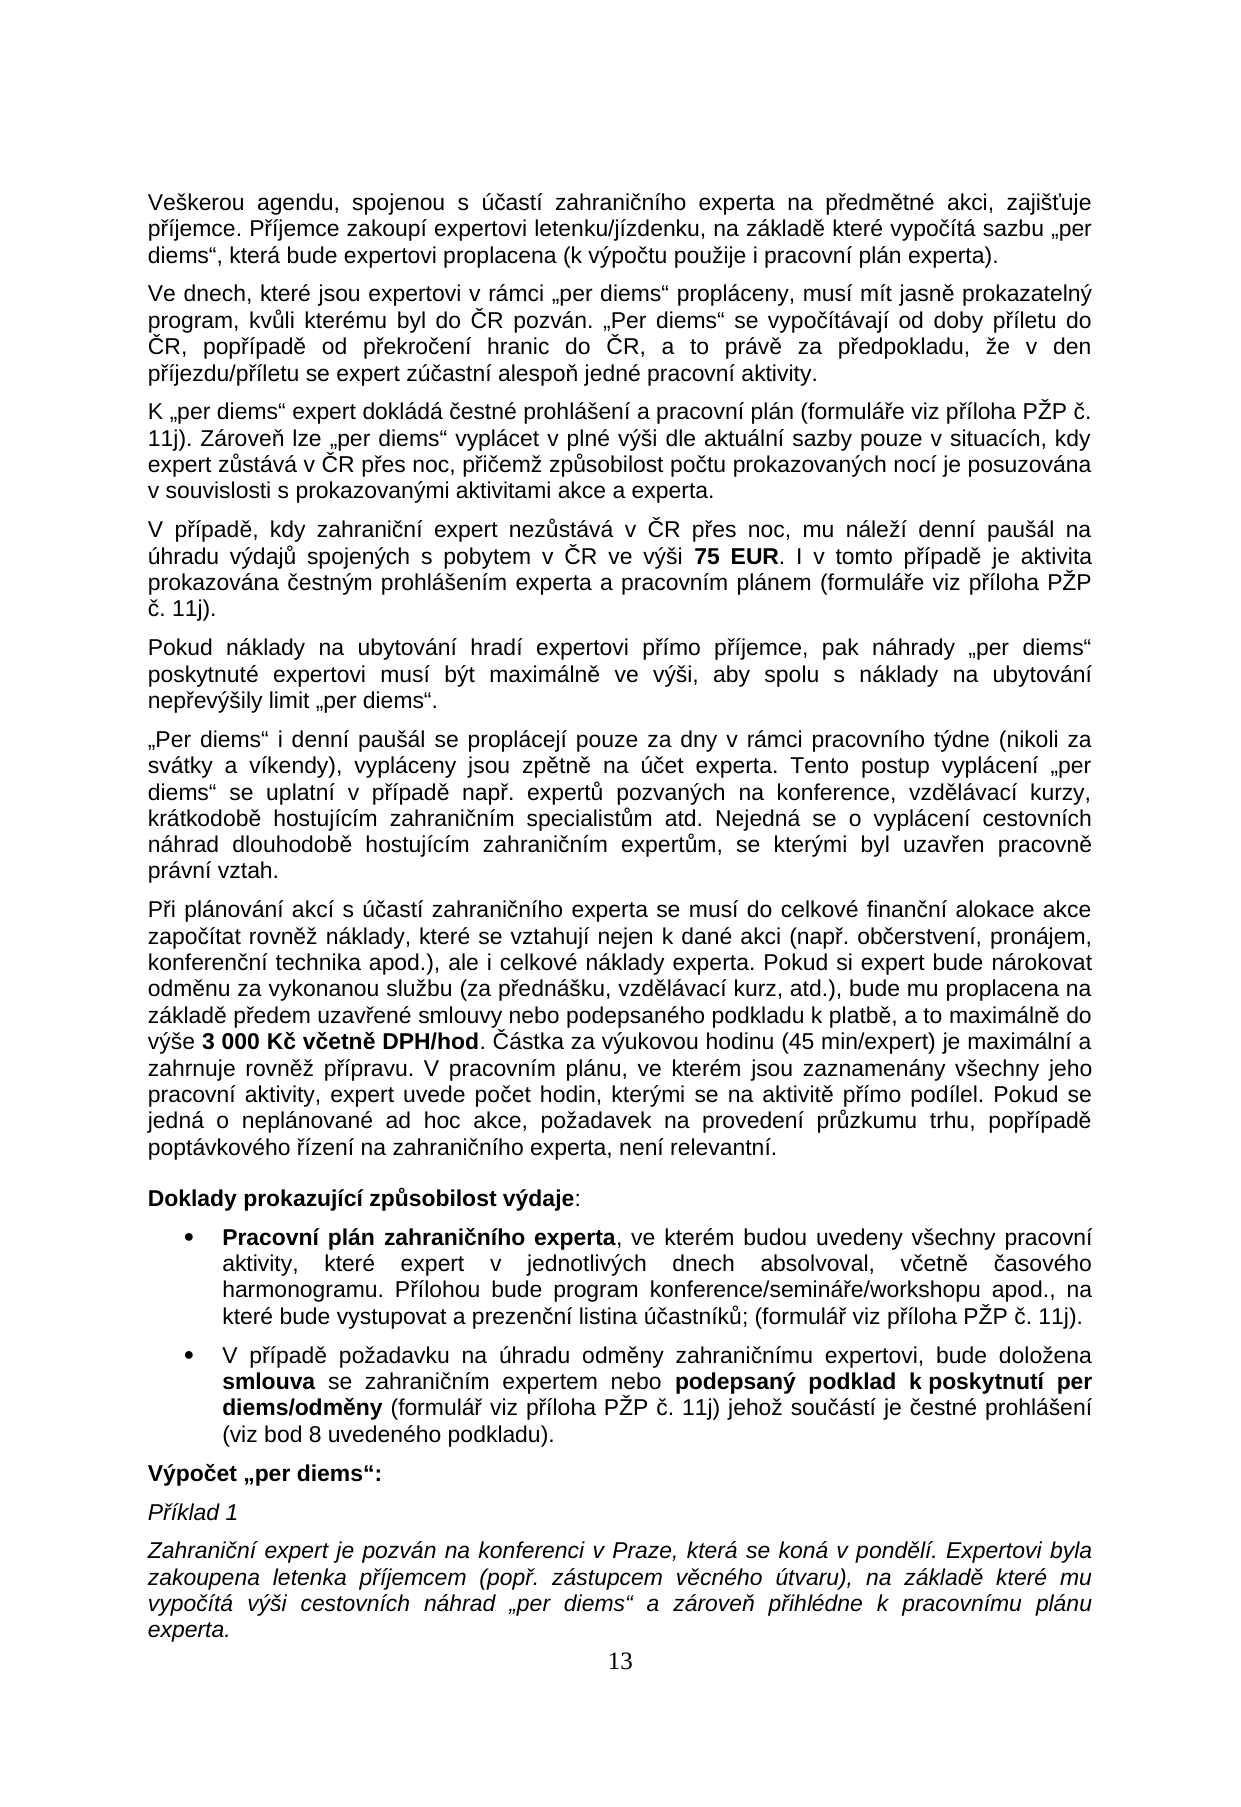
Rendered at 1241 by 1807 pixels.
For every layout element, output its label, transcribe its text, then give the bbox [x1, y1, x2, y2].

text Doklady prokazující způsobilost výdaje: [148, 1185, 1092, 1211]
list Pracovní plán zahraničního experta, ve kterém budou uvedeny všechny pracovní aktivity, které expert v jednotlivých dnech absolvoval, včetně časového harmonogramu. Přílohou bude program konference/semináře/workshopu apod., na které bude vystupovat a prezenční listina účastníků; (formulář viz příloha PŽP č. 11j). [185, 1224, 1092, 1329]
text Zahraniční expert je pozván na konferenci v Praze, která se koná v pondělí. Expertovi byla zakoupena letenka příjemcem (popř. zástupcem věcného útvaru), na základě které mu vypočítá výši cestovních náhrad „per diems“ a zároveň přihlédne k pracovnímu plánu experta. [148, 1537, 1092, 1643]
text Příklad 1 [148, 1498, 1092, 1525]
text „Per diems“ i denní paušál se proplácejí pouze za dny v rámci pracovního týdne (nikoli za svátky a víkendy), vypláceny jsou zpětně na účet experta. Tento postup vyplácení „per diems“ se uplatní v případě např. expertů pozvaných na konference, vzdělávací kurzy, krátkodobě hostujícím zahraničním specialistům atd. Nejedná se o vyplácení cestovních náhrad dlouhodobě hostujícím zahraničním expertům, se kterými byl uzavřen pracovně právní vztah. [148, 726, 1092, 884]
text Veškerou agendu, spojenou s účastí zahraničního experta na předmětné akci, zajišťuje příjemce. Příjemce zakoupí expertovi letenku/jízdenku, na základě které vypočítá sazbu „per diems“, která bude expertovi proplacena (k výpočtu použije i pracovní plán experta). [148, 189, 1092, 268]
text K „per diems“ expert dokládá čestné prohlášení a pracovní plán (formuláře viz příloha PŽP č. 11j). Zároveň lze „per diems“ vyplácet v plné výši dle aktuální sazby pouze v situacích, kdy expert zůstává v ČR přes noc, přičemž způsobilost počtu prokazovaných nocí je posuzována v souvislosti s prokazovanými aktivitami akce a experta. [148, 398, 1092, 504]
text Při plánování akcí s účastí zahraničního experta se musí do celkové finanční alokace akce započítat rovněž náklady, které se vztahují nejen k dané akci (např. občerstvení, pronájem, konferenční technika apod.), ale i celkové náklady experta. Pokud si expert bude nárokovat odměnu za vykonanou službu (za přednášku, vzdělávací kurz, atd.), bude mu proplacena na základě předem uzavřené smlouvy nebo podepsaného podkladu k platbě, a to maximálně do výše 3 000 Kč včetně DPH/hod. Částka za výukovou hodinu (45 min/expert) je maximální a zahrnuje rovněž přípravu. V pracovním plánu, ve kterém jsou zaznamenány všechny jeho pracovní aktivity, expert uvede počet hodin, kterými se na aktivitě přímo podílel. Pokud se jedná o neplánované ad hoc akce, požadavek na provedení průzkumu trhu, popřípadě poptávkového řízení na zahraničního experta, není relevantní. [148, 896, 1092, 1160]
text Výpočet „per diems“: [148, 1459, 1092, 1486]
text Pokud náklady na ubytování hradí expertovi přímo příjemce, pak náhrady „per diems“ poskytnuté expertovi musí být maximálně ve výši, aby spolu s náklady na ubytování nepřevýšily limit „per diems“. [148, 634, 1092, 713]
text V případě, kdy zahraniční expert nezůstává v ČR přes noc, mu náleží denní paušál na úhradu výdajů spojených s pobytem v ČR ve výši 75 EUR. I v tomto případě je aktivita prokazována čestným prohlášením experta a pracovním plánem (formuláře viz příloha PŽP č. 11j). [148, 516, 1092, 622]
list V případě požadavku na úhradu odměny zahraničnímu expertovi, bude doložena smlouva se zahraničním expertem nebo podepsaný podklad k poskytnutí per diems/odměny (formulář viz příloha PŽP č. 11j) jehož součástí je čestné prohlášení (viz bod 8 uvedeného podkladu). [185, 1342, 1092, 1447]
text Ve dnech, které jsou expertovi v rámci „per diems“ propláceny, musí mít jasně prokazatelný program, kvůli kterému byl do ČR pozván. „Per diems“ se vypočítávají od doby příletu do ČR, popřípadě od překročení hranic do ČR, a to právě za předpokladu, že v den příjezdu/příletu se expert zúčastní alespoň jedné pracovní aktivity. [148, 280, 1092, 386]
